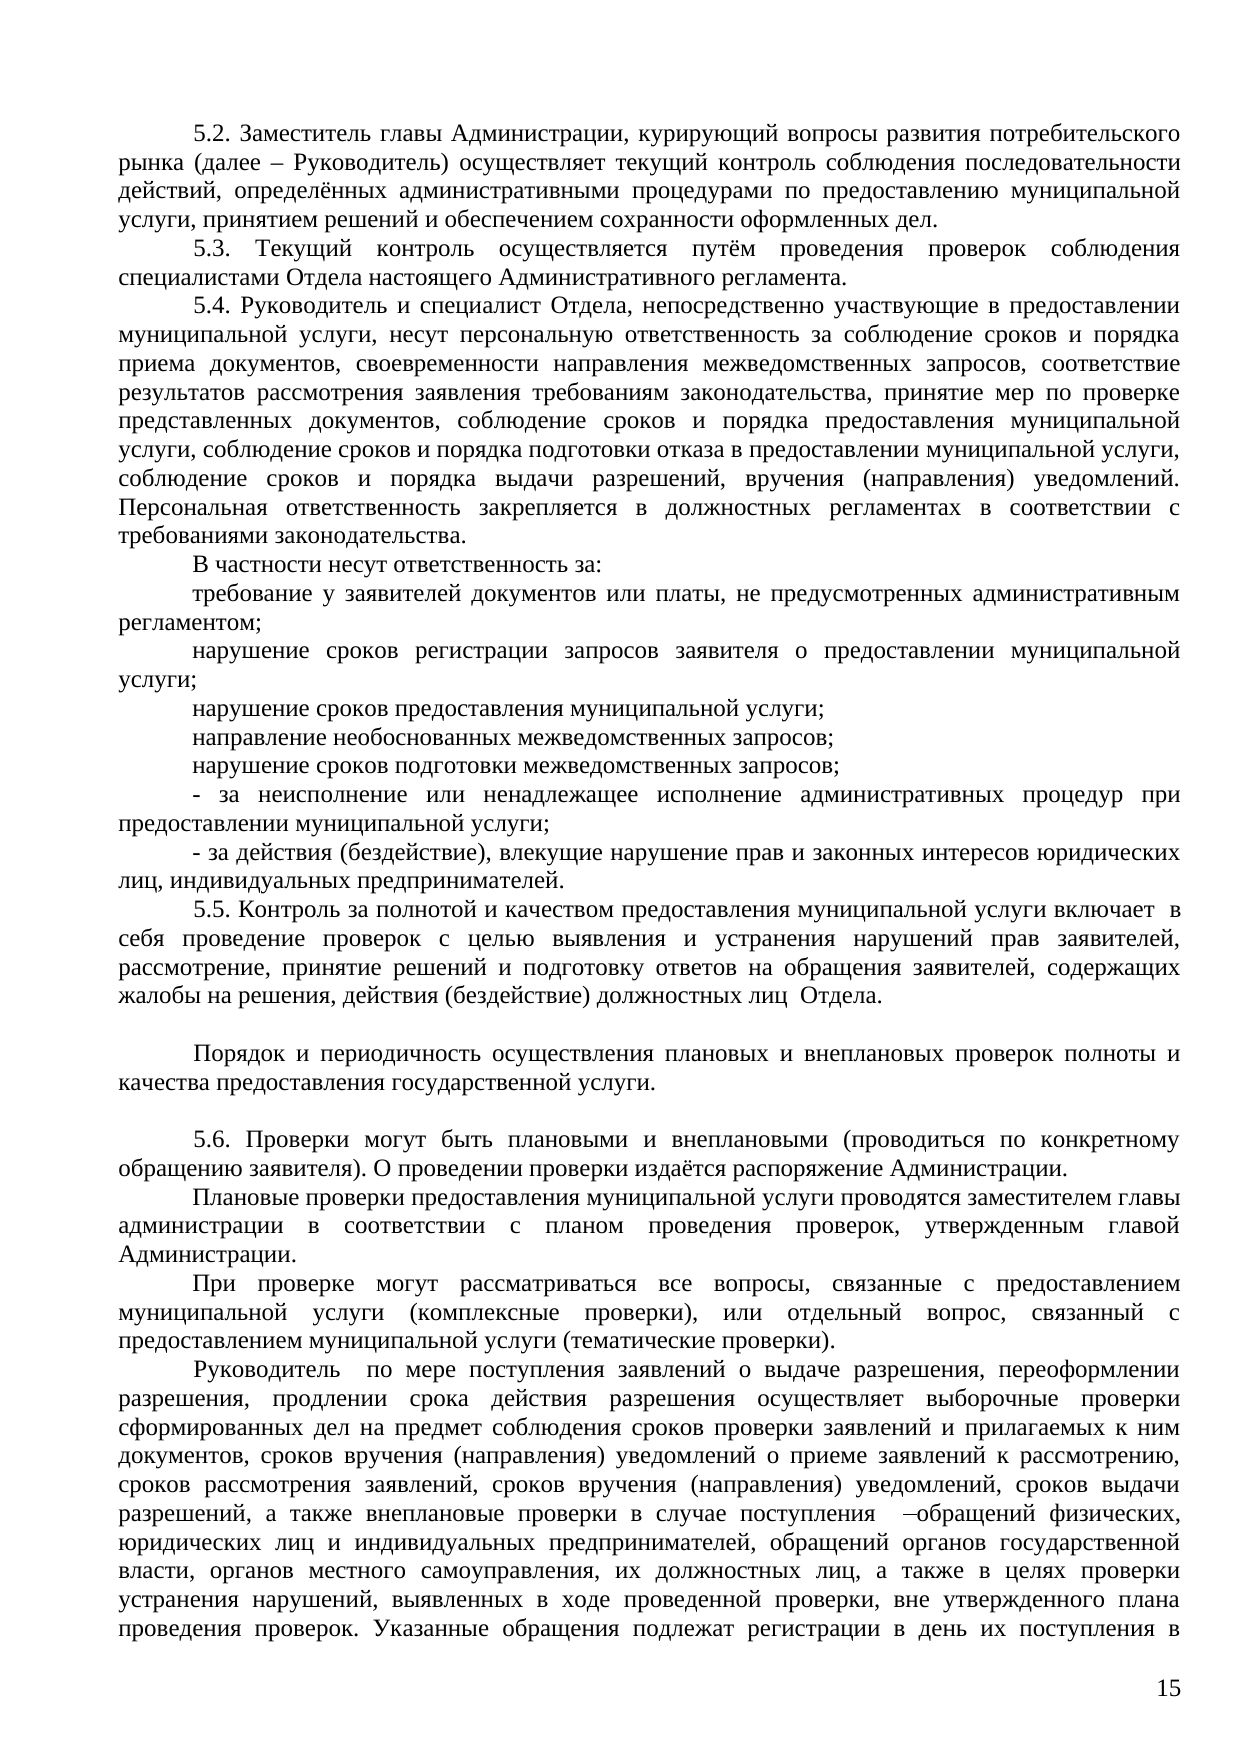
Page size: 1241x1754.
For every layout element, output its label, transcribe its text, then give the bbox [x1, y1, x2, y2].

text - за неисполнение или ненадлежащее исполнение административных процедур при предоставлении муниципальной услуги; [118, 779, 1181, 837]
text нарушение сроков регистрации запросов заявителя о предоставлении муниципальной услуги; [118, 636, 1181, 693]
text нарушение сроков предоставления муниципальной услуги; [118, 693, 1181, 722]
text Плановые проверки предоставления муниципальной услуги проводятся заместителем главы администрации в соответствии с планом проведения проверок, утвержденным главой Администрации. [118, 1182, 1181, 1268]
text требование у заявителей документов или платы, не предусмотренных административным регламентом; [118, 578, 1181, 636]
text При проверке могут рассматриваться все вопросы, связанные с предоставлением муниципальной услуги (комплексные проверки), или отдельный вопрос, связанный с предоставлением муниципальной услуги (тематические проверки). [118, 1268, 1181, 1354]
text 5.5. Контроль за полнотой и качеством предоставления муниципальной услуги включает в себя проведение проверок с целью выявления и устранения нарушений прав заявителей, рассмотрение, принятие решений и подготовку ответов на обращения заявителей, содержащих жалобы на решения, действия (бездействие) должностных лиц Отдела. [118, 894, 1181, 1009]
text В частности несут ответственность за: [118, 549, 1181, 578]
text Порядок и периодичность осуществления плановых и внеплановых проверок полноты и качества предоставления государственной услуги. [118, 1038, 1181, 1096]
text направление необоснованных межведомственных запросов; [118, 722, 1181, 751]
text 5.3. Текущий контроль осуществляется путём проведения проверок соблюдения специалистами Отдела настоящего Административного регламента. [118, 233, 1181, 291]
text 5.6. Проверки могут быть плановыми и внеплановыми (проводиться по конкретному обращению заявителя). О проведении проверки издаётся распоряжение Администрации. [118, 1124, 1181, 1182]
text 5.2. Заместитель главы Администрации, курирующий вопросы развития потребительского рынка (далее – Руководитель) осуществляет текущий контроль соблюдения последовательности действий, определённых административными процедурами по предоставлению муниципальной услуги, принятием решений и обеспечением сохранности оформленных дел. [118, 118, 1181, 233]
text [118, 1354, 1181, 1642]
text нарушение сроков подготовки межведомственных запросов; [118, 751, 1181, 779]
text - за действия (бездействие), влекущие нарушение прав и законных интересов юридических лиц, индивидуальных предпринимателей. [118, 837, 1181, 894]
text 5.4. Руководитель и специалист Отдела, непосредственно участвующие в предоставлении муниципальной услуги, несут персональную ответственность за соблюдение сроков и порядка приема документов, своевременности направления межведомственных запросов, соответствие результатов рассмотрения заявления требованиям законодательства, принятие мер по проверке представленных документов, соблюдение сроков и порядка предоставления муниципальной услуги, соблюдение сроков и порядка подготовки отказа в предоставлении муниципальной услуги, соблюдение сроков и порядка выдачи разрешений, вручения (направления) уведомлений. Персональная ответственность закрепляется в должностных регламентах в соответствии с требованиями законодательства. [118, 291, 1181, 549]
